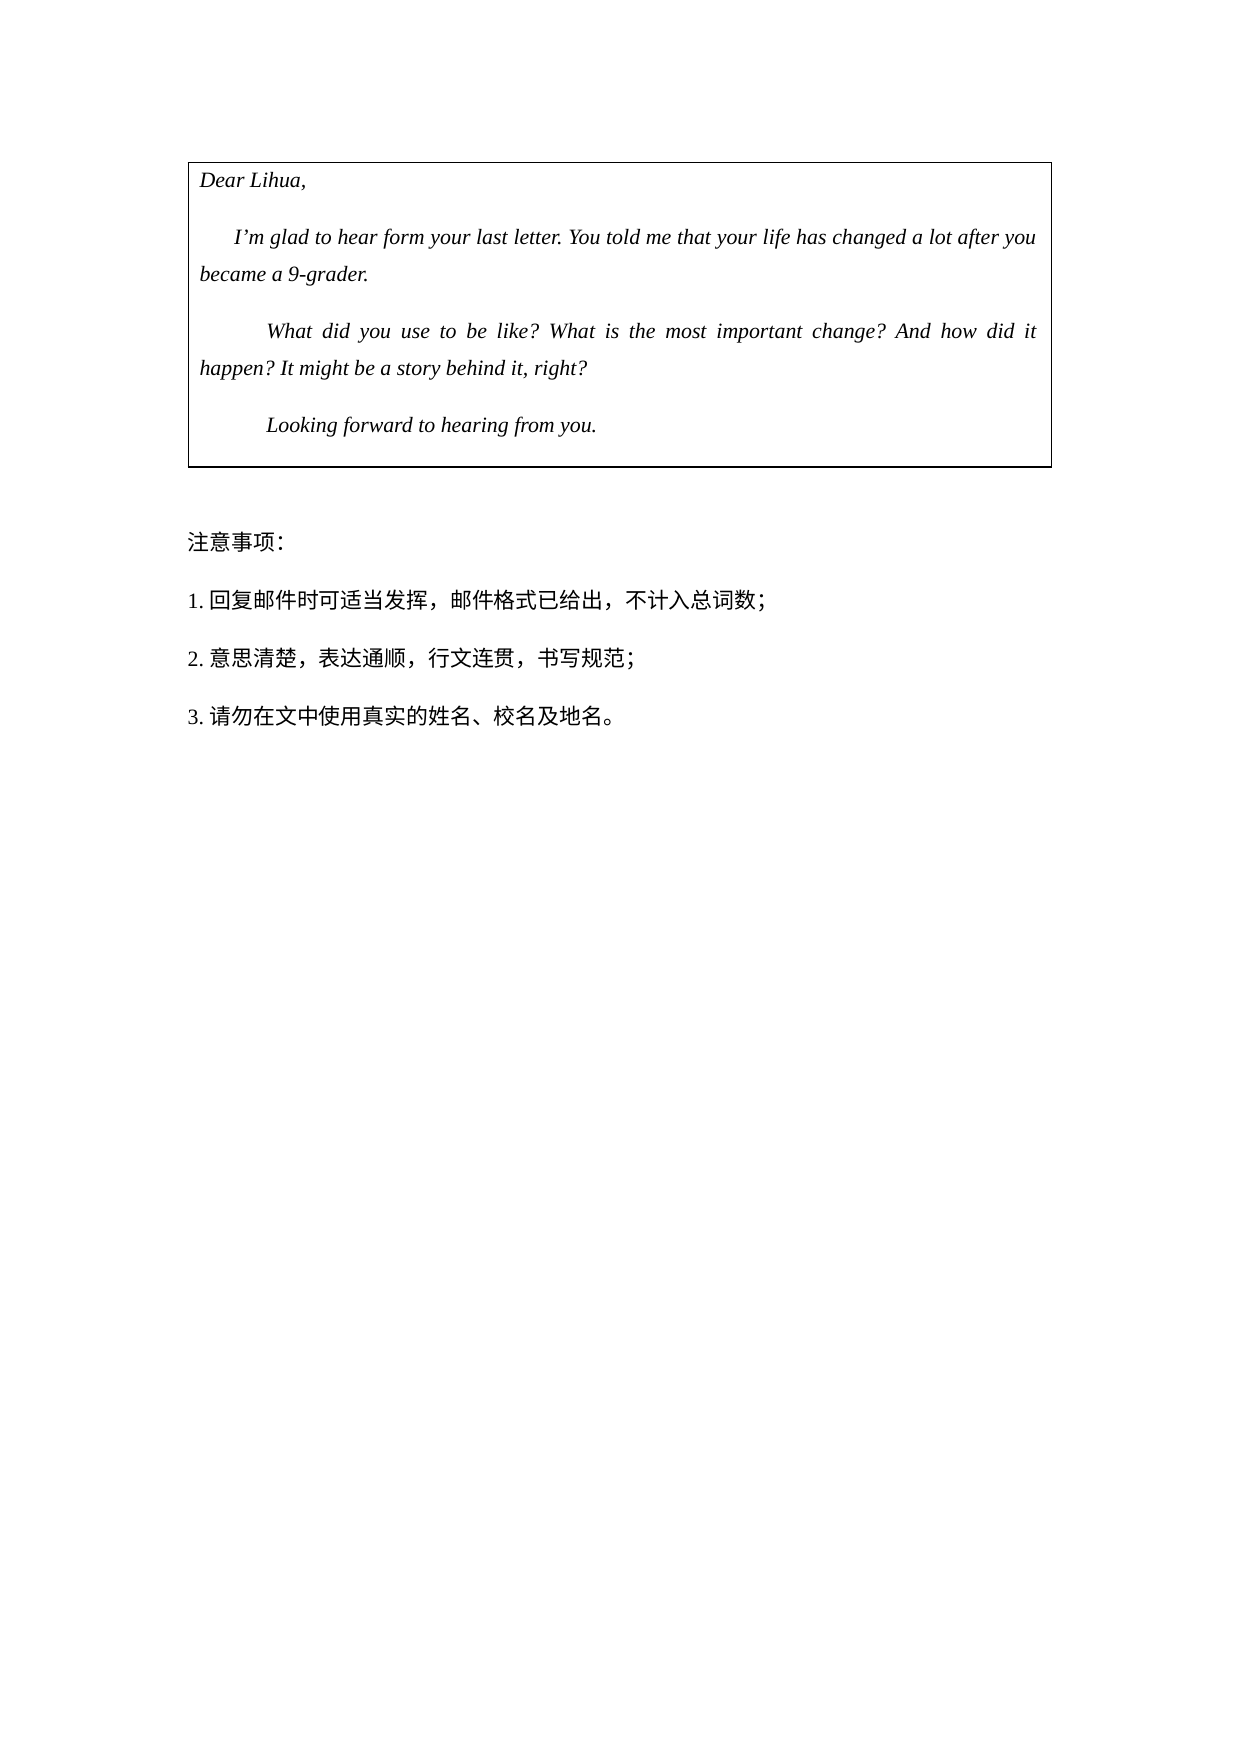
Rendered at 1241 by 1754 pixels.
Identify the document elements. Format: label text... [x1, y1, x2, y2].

text 2. 意思清楚，表达通顺，行文连贯，书写规范； [187, 641, 1053, 673]
table_cell Dear Lihua, I’m glad to hear form your last letter. You told me that your life has changed a lot after you became a 9-grader. What did you use to be like? What is the most important change? And how did it happen? It might be a story behind it, right? Looking forward to hearing from you. [189, 163, 1051, 466]
text 1. 回复邮件时可适当发挥，邮件格式已给出，不计入总词数； [187, 583, 1053, 615]
text 注意事项： [187, 524, 1053, 557]
text 3. 请勿在文中使用真实的姓名、校名及地名。 [187, 699, 1053, 731]
